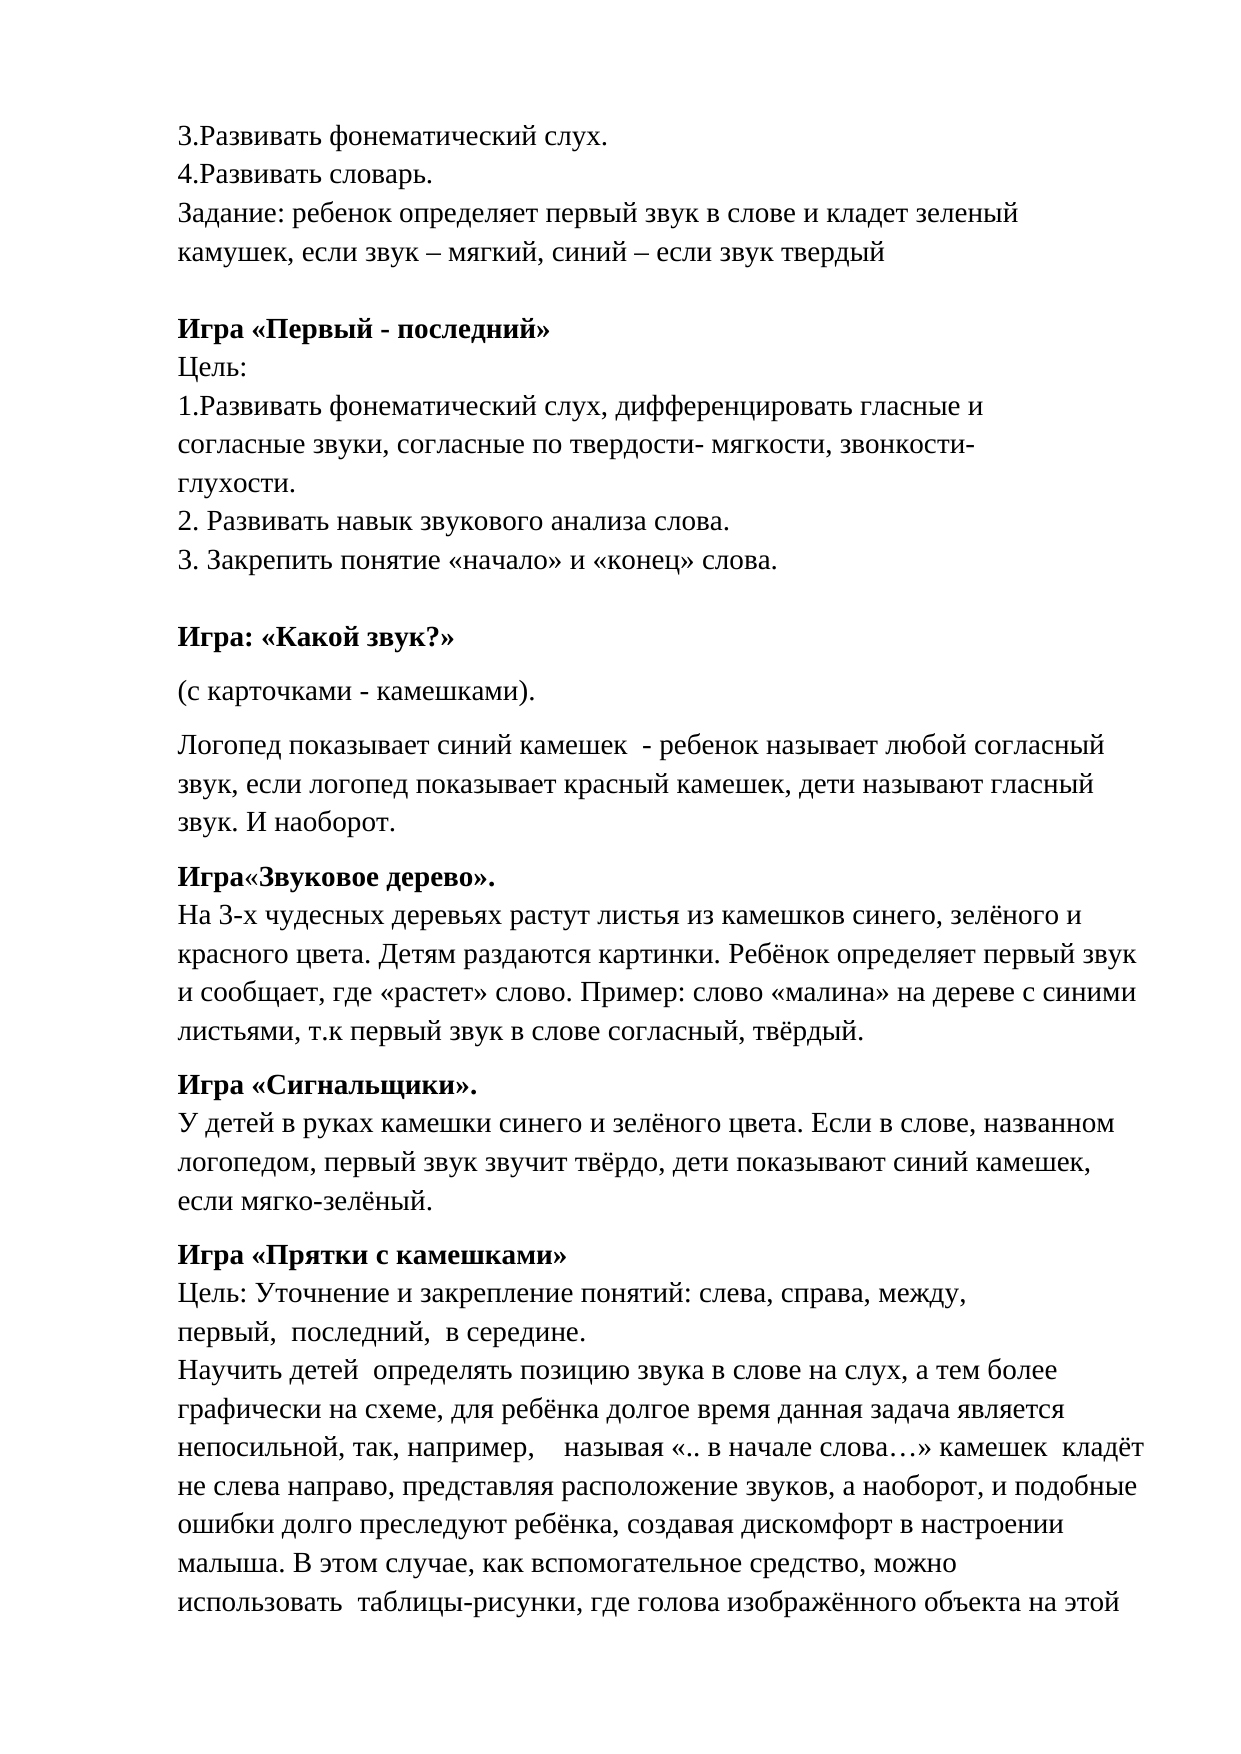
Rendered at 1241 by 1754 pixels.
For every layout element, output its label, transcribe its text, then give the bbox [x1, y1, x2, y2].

text Цель: [177, 349, 1152, 383]
text Задание: ребенок определяет первый звук в слове и кладет зеленый [177, 195, 1152, 229]
text 1.Развивать фонематический слух, дифференцировать гласные и [177, 388, 1152, 421]
text 4.Развивать словарь. [177, 157, 1152, 190]
text глухости. [177, 465, 1152, 498]
text 2. Развивать навык звукового анализа слова. [177, 503, 1152, 537]
text Игра «Сигнальщики». У детей в руках камешки синего и зелёного цвета. Если в слове, названном логопедом, первый звук звучит твёрдо, дети показывают синий камешек, если мягко-зелёный. [177, 1067, 1152, 1216]
text согласные звуки, согласные по твердости- мягкости, звонкости- [177, 426, 1152, 460]
text 3. Закрепить понятие «начало» и «конец» слова. [177, 542, 1152, 576]
text камушек, если звук – мягкий, синий – если звук твердый [177, 234, 1152, 267]
text Игра «Первый - последний» [177, 311, 1152, 344]
text 3.Развивать фонематический слух. [177, 118, 1152, 152]
text (с карточками - камешками). [177, 673, 1152, 707]
text Игра«Звуковое дерево». На 3-х чудесных деревьях растут листья из камешков синего, зелёного и красного цвета. Детям раздаются картинки. Ребёнок определяет первый звук и сообщает, где «растет» слово. Пример: слово «малина» на дереве с синими листьями, т.к первый звук в слове согласный, твёрдый. [177, 859, 1152, 1046]
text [177, 1237, 1152, 1617]
text Игра: «Какой звук?» [177, 619, 1152, 653]
text Логопед показывает синий камешек - ребенок называет любой согласный звук, если логопед показывает красный камешек, дети называют гласный звук. И наоборот. [177, 727, 1152, 838]
